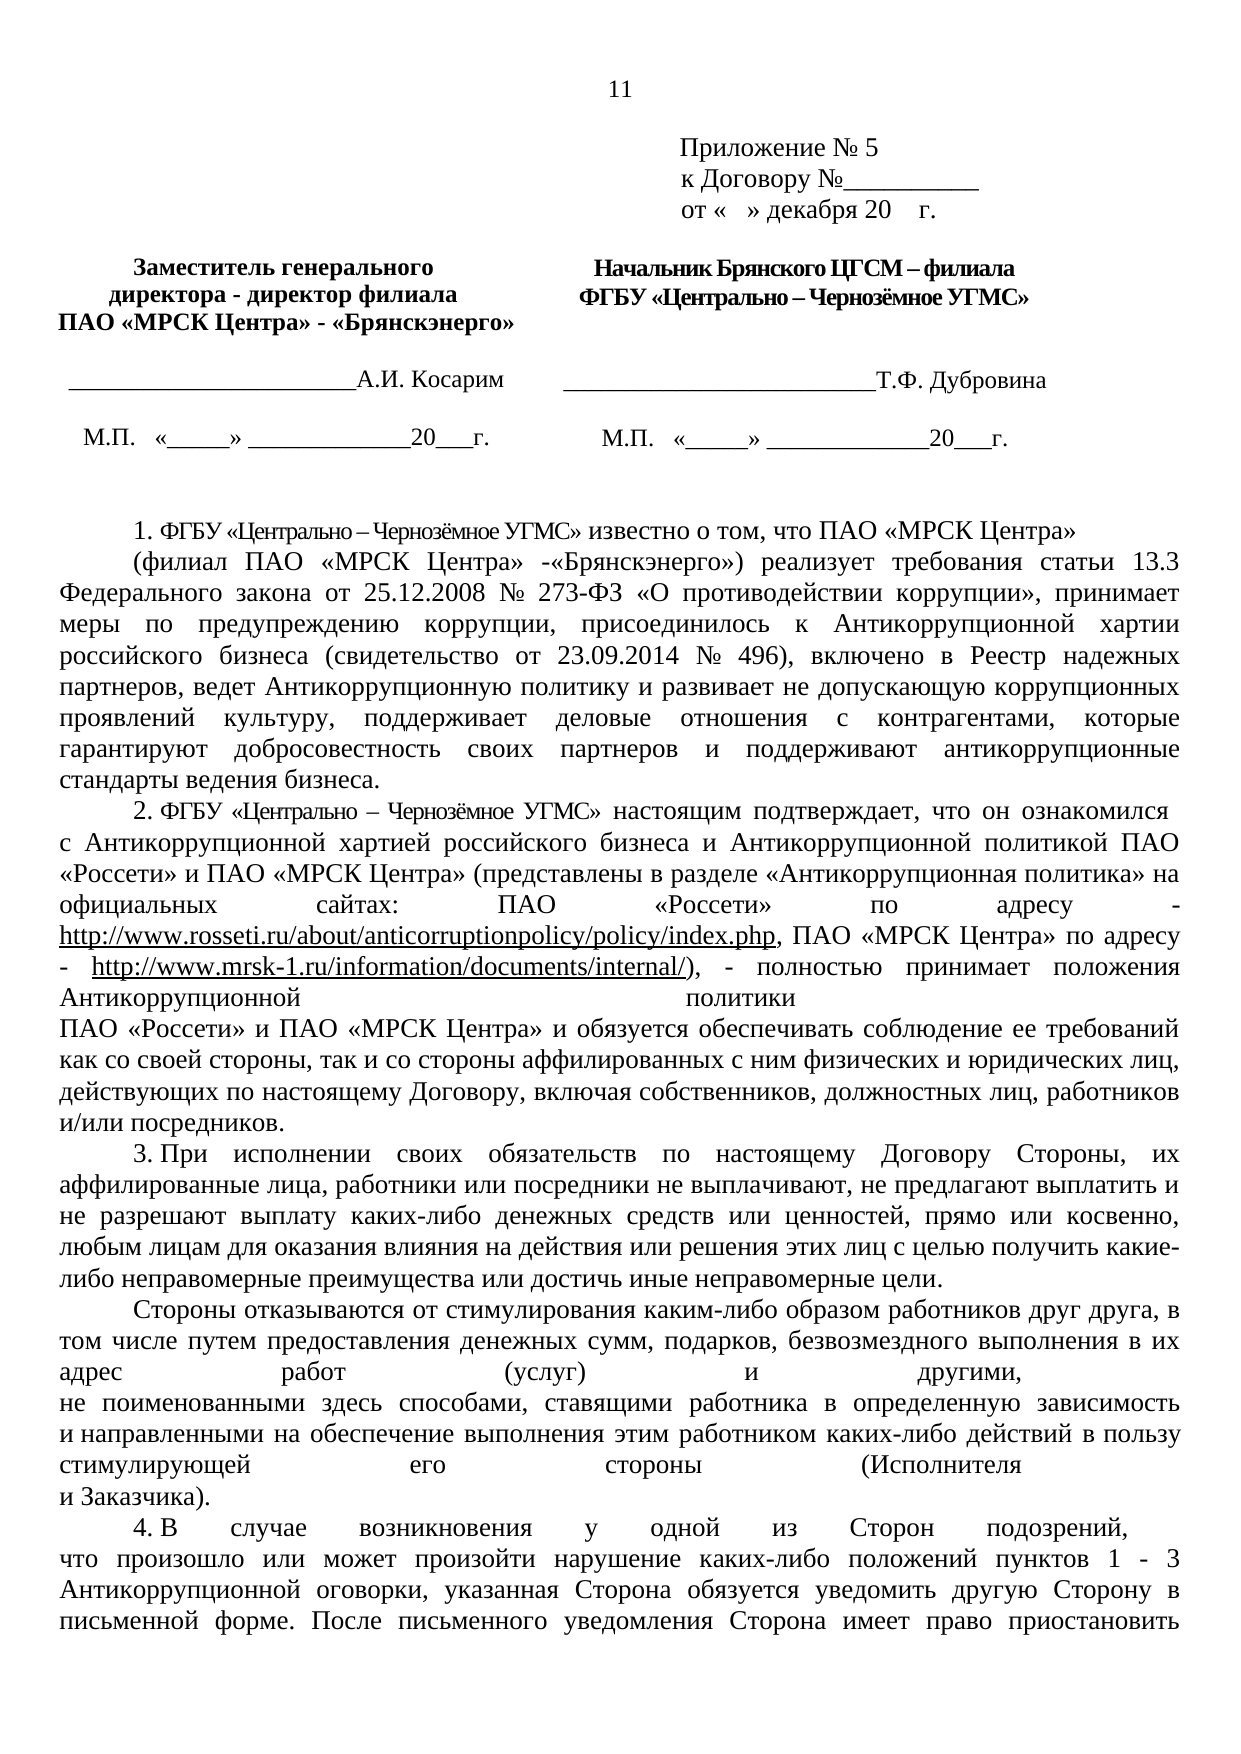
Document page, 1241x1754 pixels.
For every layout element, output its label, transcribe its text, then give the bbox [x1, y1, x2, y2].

text 1. ФГБУ «Центрально – Чернозёмное УГМС» известно о том, что ПАО «МРСК Центра» [59, 514, 1181, 545]
text 3. При исполнении своих обязательств по настоящему Договору Стороны, их аффилированные лица, работники или посредники не выплачивают, не предлагают выплатить и не разрешают выплату каких-либо денежных средств или ценностей, прямо или косвенно, любым лицам для оказания влияния на действия или решения этих лиц с целью получить какие-либо неправомерные преимущества или достичь иные неправомерные цели. [59, 1137, 1181, 1293]
text Приложение № 5 [679, 131, 1181, 162]
text от « » декабря 20 г. [59, 194, 1181, 225]
text к Договору №__________ [59, 162, 1181, 194]
text (филиал ПАО «МРСК Центра» -«Брянскэнерго») реализует требования статьи 13.3 Федерального закона от 25.12.2008 № 273-ФЗ «О противодействии коррупции», принимает меры по предупреждению коррупции, присоединилось к Антикоррупционной хартии российского бизнеса (свидетельство от 23.09.2014 № 496), включено в Реестр надежных партнеров, ведет Антикоррупционную политику и развивает не допускающую коррупционных проявлений культуру, поддерживает деловые отношения с контрагентами, которые гарантируют добросовестность своих партнеров и поддерживают антикоррупционные стандарты ведения бизнеса. [59, 545, 1181, 794]
text Стороны отказываются от стимулирования каким-либо образом работников друг друга, в том числе путем предоставления денежных сумм, подарков, безвозмездного выполнения в их адрес работ (услуг) и другими, не поименованными здесь способами, ставящими работника в определенную зависимость и направленными на обеспечение выполнения этим работником каких-либо действий в пользу стимулирующей его стороны (Исполнителя и Заказчика). [59, 1293, 1181, 1511]
table_header Начальник Брянского ЦГСМ – филиала ФГБУ «Центрально – Чернозёмное УГМС» _________________________Т.Ф. Дубровина М.П. «_____» _____________20___г. [543, 225, 1067, 452]
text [59, 1511, 1181, 1635]
table_header Заместитель генерального директора - директор филиала ПАО «МРСК Центра» - «Брянскэнерго» _______________________А.И. Косарим М.П. «_____» _____________20___г. [30, 225, 543, 452]
text 2. ФГБУ «Центрально – Чернозёмное УГМС» настоящим подтверждает, что он ознакомился с Антикоррупционной хартией российского бизнеса и Антикоррупционной политикой ПАО «Россети» и ПАО «МРСК Центра» (представлены в разделе «Антикоррупционная политика» на официальных сайтах: ПАО «Россети» по адресу - http://www.rosseti.ru/about/anticorruptionpolicy/policy/index.php, ПАО «МРСК Центра» по адресу - http://www.mrsk-1.ru/information/documents/internal/), - полностью принимает положения Антикоррупционной политики ПАО «Россети» и ПАО «МРСК Центра» и обязуется обеспечивать соблюдение ее требований как со своей стороны, так и со стороны аффилированных с ним физических и юридических лиц, действующих по настоящему Договору, включая собственников, должностных лиц, работников и/или посредников. [59, 794, 1181, 1137]
